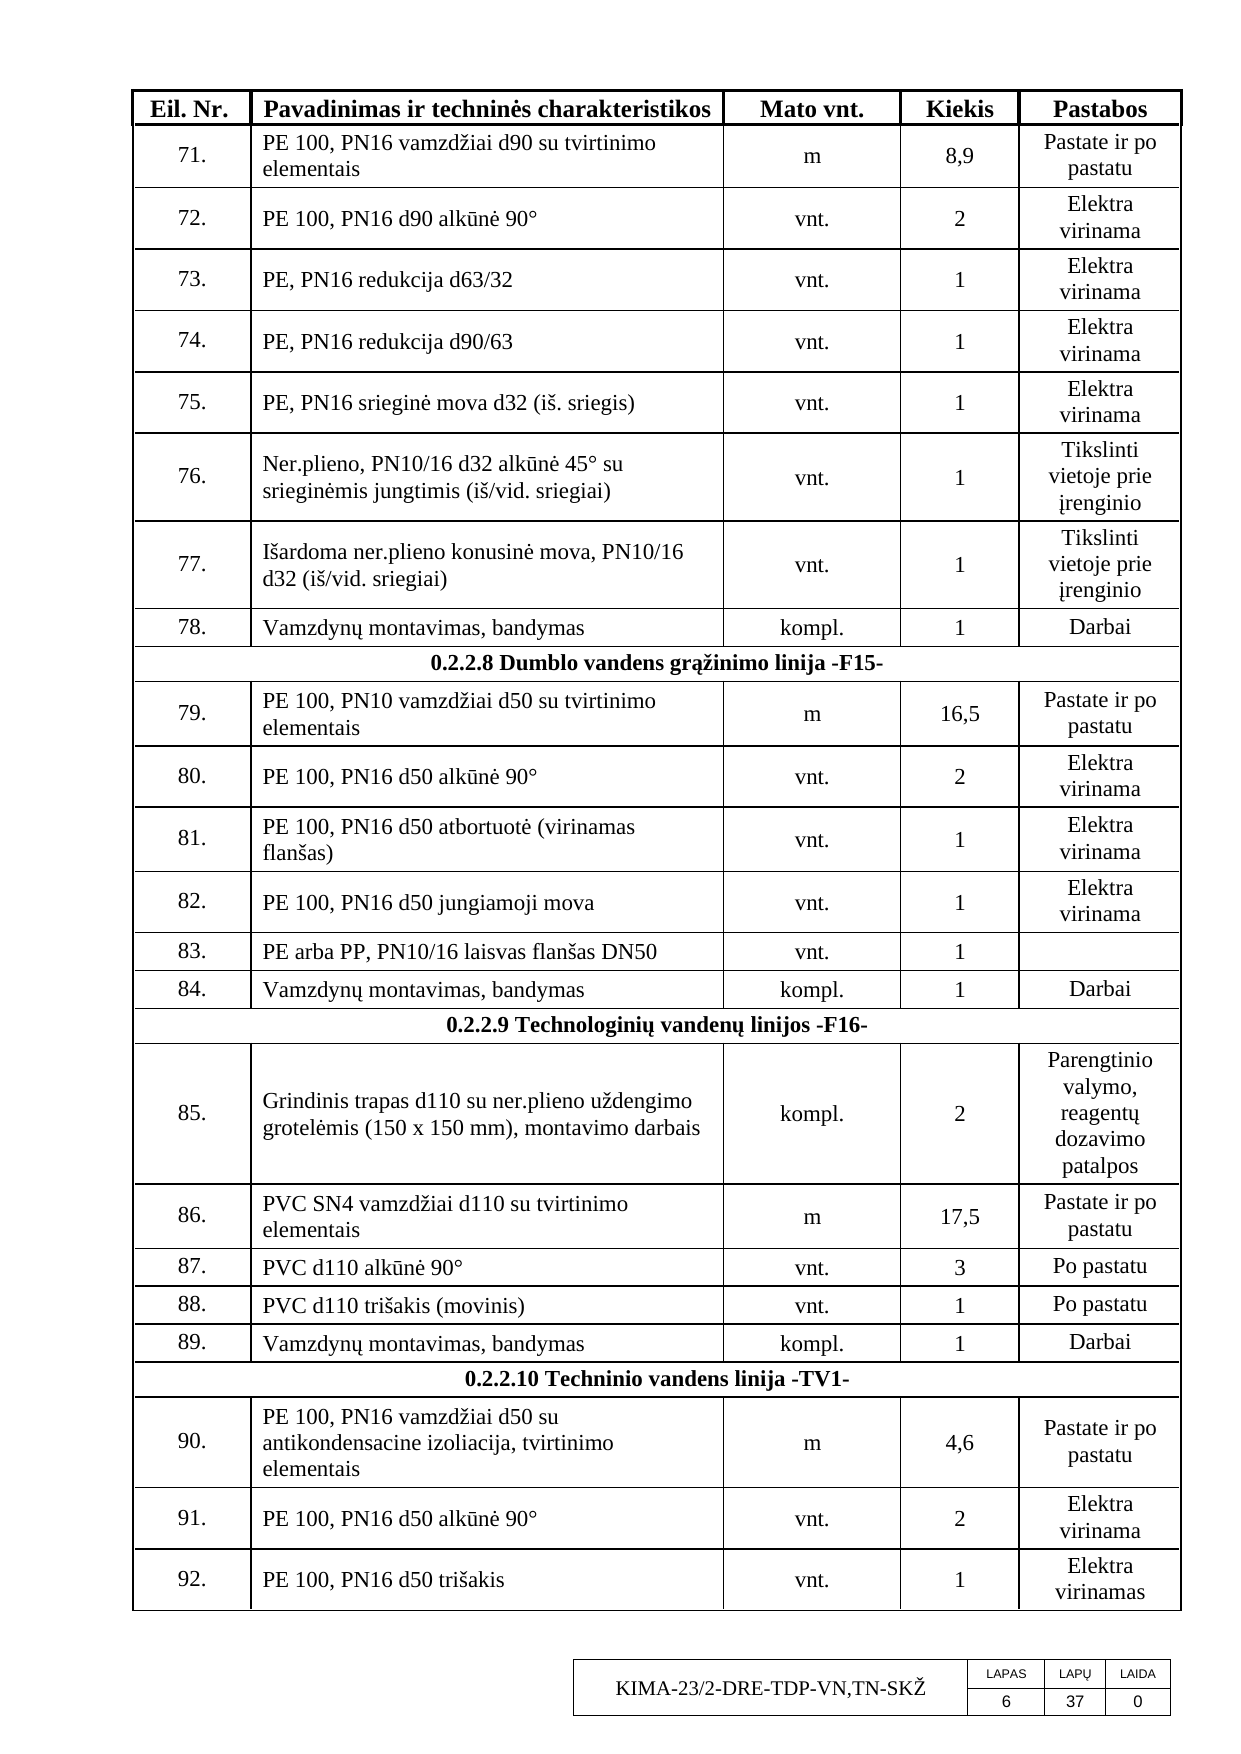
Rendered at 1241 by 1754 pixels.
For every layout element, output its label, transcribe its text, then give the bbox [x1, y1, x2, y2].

table_cell 91. [134, 1487, 250, 1548]
table_header Kiekis [902, 92, 1017, 123]
table_cell kompl. [724, 1325, 900, 1361]
table_cell PVC SN4 vamzdžiai d110 su tvirtinimo elementais [252, 1185, 723, 1247]
table_cell vnt. [724, 188, 900, 248]
table_cell 4,6 [901, 1398, 1018, 1487]
table_cell 71. [134, 123, 250, 187]
table_cell Darbai [1020, 608, 1180, 646]
table_cell 2 [901, 188, 1018, 248]
table_cell 83. [134, 932, 250, 970]
table_cell PVC d110 trišakis (movinis) [252, 1287, 723, 1323]
table_cell 0.2.2.10 Techninio vandens linija -TV1- [134, 1361, 1180, 1396]
table_cell 74. [134, 310, 250, 371]
table_cell 77. [134, 520, 250, 608]
table_cell Elektra virinama [1020, 745, 1180, 806]
table_cell Pastate ir po pastatu [1020, 1183, 1180, 1247]
table_cell Vamzdynų montavimas, bandymas [252, 971, 723, 1008]
table_cell 75. [134, 371, 250, 432]
table_cell 81. [134, 806, 250, 871]
table_cell m [724, 126, 900, 187]
table_cell m [724, 1398, 900, 1487]
table_cell kompl. [724, 1044, 900, 1183]
table_cell 78. [134, 608, 250, 646]
table_cell 1 [901, 1325, 1018, 1361]
table_cell PE 100, PN16 d50 alkūnė 90° [252, 1488, 723, 1548]
table_cell PVC d110 alkūnė 90° [252, 1249, 723, 1285]
table_cell PE 100, PN16 d90 alkūnė 90° [252, 188, 723, 248]
table_cell Po pastatu [1020, 1248, 1180, 1285]
table_cell 72. [134, 187, 250, 248]
table_cell PE, PN16 redukcija d90/63 [252, 311, 723, 371]
table_cell 0.2.2.9 Technologinių vandenų linijos -F16- [134, 1008, 1180, 1043]
table_cell 87. [134, 1248, 250, 1285]
table_cell Išardoma ner.plieno konusinė mova, PN10/16 d32 (iš/vid. sriegiai) [252, 522, 723, 608]
table_cell PE 100, PN10 vamzdžiai d50 su tvirtinimo elementais [252, 682, 723, 745]
table_header Mato vnt. [725, 92, 899, 123]
table_cell Grindinis trapas d110 su ner.plieno uždengimo grotelėmis (150 x 150 mm), montavimo darbais [252, 1044, 723, 1183]
table_cell 17,5 [901, 1185, 1018, 1247]
table_cell vnt. [724, 1550, 900, 1609]
table_cell 1 [901, 808, 1018, 871]
table_cell Pastate ir po pastatu [1020, 123, 1180, 187]
table_cell 1 [901, 1550, 1018, 1609]
table_cell 79. [134, 681, 250, 745]
table_header Eil. Nr. [134, 92, 249, 123]
table_header Pastabos [1021, 92, 1180, 123]
table_cell vnt. [724, 434, 900, 520]
table_cell 76. [134, 432, 250, 520]
table_cell 1 [901, 250, 1018, 309]
table_cell 1 [901, 311, 1018, 371]
table_cell vnt. [724, 1249, 900, 1285]
table_cell Elektra virinama [1020, 1487, 1180, 1548]
table_cell Elektra virinama [1020, 806, 1180, 871]
table_cell vnt. [724, 250, 900, 309]
table_cell 2 [901, 747, 1018, 806]
table_cell vnt. [724, 1488, 900, 1548]
table_cell [1020, 932, 1180, 970]
table_cell 2 [901, 1488, 1018, 1548]
table_cell Elektra virinama [1020, 310, 1180, 371]
table_cell Darbai [1020, 970, 1180, 1008]
table_cell 90. [134, 1396, 250, 1487]
table_cell 82. [134, 871, 250, 932]
table_cell Po pastatu [1020, 1285, 1180, 1323]
table_cell Parengtinio valymo, reagentų dozavimo patalpos [1020, 1043, 1180, 1183]
table_cell Elektra virinamas [1020, 1548, 1180, 1609]
table_cell Elektra virinama [1020, 187, 1180, 248]
table_cell PE 100, PN16 d50 jungiamoji mova [252, 872, 723, 932]
table_cell 1 [901, 609, 1018, 646]
table_cell vnt. [724, 522, 900, 608]
table_cell Tikslinti vietoje prie įrenginio [1020, 520, 1180, 608]
table_cell 1 [901, 434, 1018, 520]
table_cell 89. [134, 1323, 250, 1361]
table_cell vnt. [724, 872, 900, 932]
table_cell vnt. [724, 1287, 900, 1323]
table_cell Vamzdynų montavimas, bandymas [252, 609, 723, 646]
table_cell 85. [134, 1043, 250, 1183]
table_cell Tikslinti vietoje prie įrenginio [1020, 432, 1180, 520]
table_cell 1 [901, 933, 1018, 970]
table_cell PE 100, PN16 d50 alkūnė 90° [252, 747, 723, 806]
table_cell 1 [901, 971, 1018, 1008]
table_cell 1 [901, 522, 1018, 608]
table_cell m [724, 1185, 900, 1247]
table_cell PE 100, PN16 d50 atbortuotė (virinamas flanšas) [252, 808, 723, 871]
table_cell 86. [134, 1183, 250, 1247]
table_cell Elektra virinama [1020, 871, 1180, 932]
table_cell m [724, 682, 900, 745]
table_header Pavadinimas ir techninės charakteristikos [253, 92, 722, 123]
table_cell vnt. [724, 933, 900, 970]
table_cell PE, PN16 srieginė mova d32 (iš. sriegis) [252, 373, 723, 432]
table_cell 84. [134, 970, 250, 1008]
table_cell vnt. [724, 373, 900, 432]
table_cell Pastate ir po pastatu [1020, 681, 1180, 745]
table_cell 1 [901, 872, 1018, 932]
table_cell 16,5 [901, 682, 1018, 745]
table_cell Elektra virinama [1020, 371, 1180, 432]
table_cell 0.2.2.8 Dumblo vandens grąžinimo linija -F15- [134, 646, 1180, 681]
table_cell 92. [134, 1548, 250, 1609]
table_cell 1 [901, 1287, 1018, 1323]
table_cell PE 100, PN16 vamzdžiai d90 su tvirtinimo elementais [252, 126, 723, 187]
table_cell kompl. [724, 971, 900, 1008]
table_cell Ner.plieno, PN10/16 d32 alkūnė 45° su srieginėmis jungtimis (iš/vid. sriegiai) [252, 434, 723, 520]
table_cell vnt. [724, 747, 900, 806]
table_cell 8,9 [901, 126, 1018, 187]
table_cell 2 [901, 1044, 1018, 1183]
table_cell vnt. [724, 311, 900, 371]
table_cell Elektra virinama [1020, 248, 1180, 309]
table_cell PE 100, PN16 vamzdžiai d50 su antikondensacine izoliacija, tvirtinimo elementais [252, 1398, 723, 1487]
table_cell 80. [134, 745, 250, 806]
table_cell 1 [901, 373, 1018, 432]
table_cell kompl. [724, 609, 900, 646]
table_cell Pastate ir po pastatu [1020, 1396, 1180, 1487]
table_cell PE 100, PN16 d50 trišakis [252, 1550, 723, 1609]
table_cell PE arba PP, PN10/16 laisvas flanšas DN50 [252, 933, 723, 970]
table_cell Darbai [1020, 1323, 1180, 1361]
table_cell Vamzdynų montavimas, bandymas [252, 1325, 723, 1361]
table_cell PE, PN16 redukcija d63/32 [252, 250, 723, 309]
table_cell 88. [134, 1285, 250, 1323]
table_cell vnt. [724, 808, 900, 871]
table_cell 3 [901, 1249, 1018, 1285]
table_cell 73. [134, 248, 250, 309]
